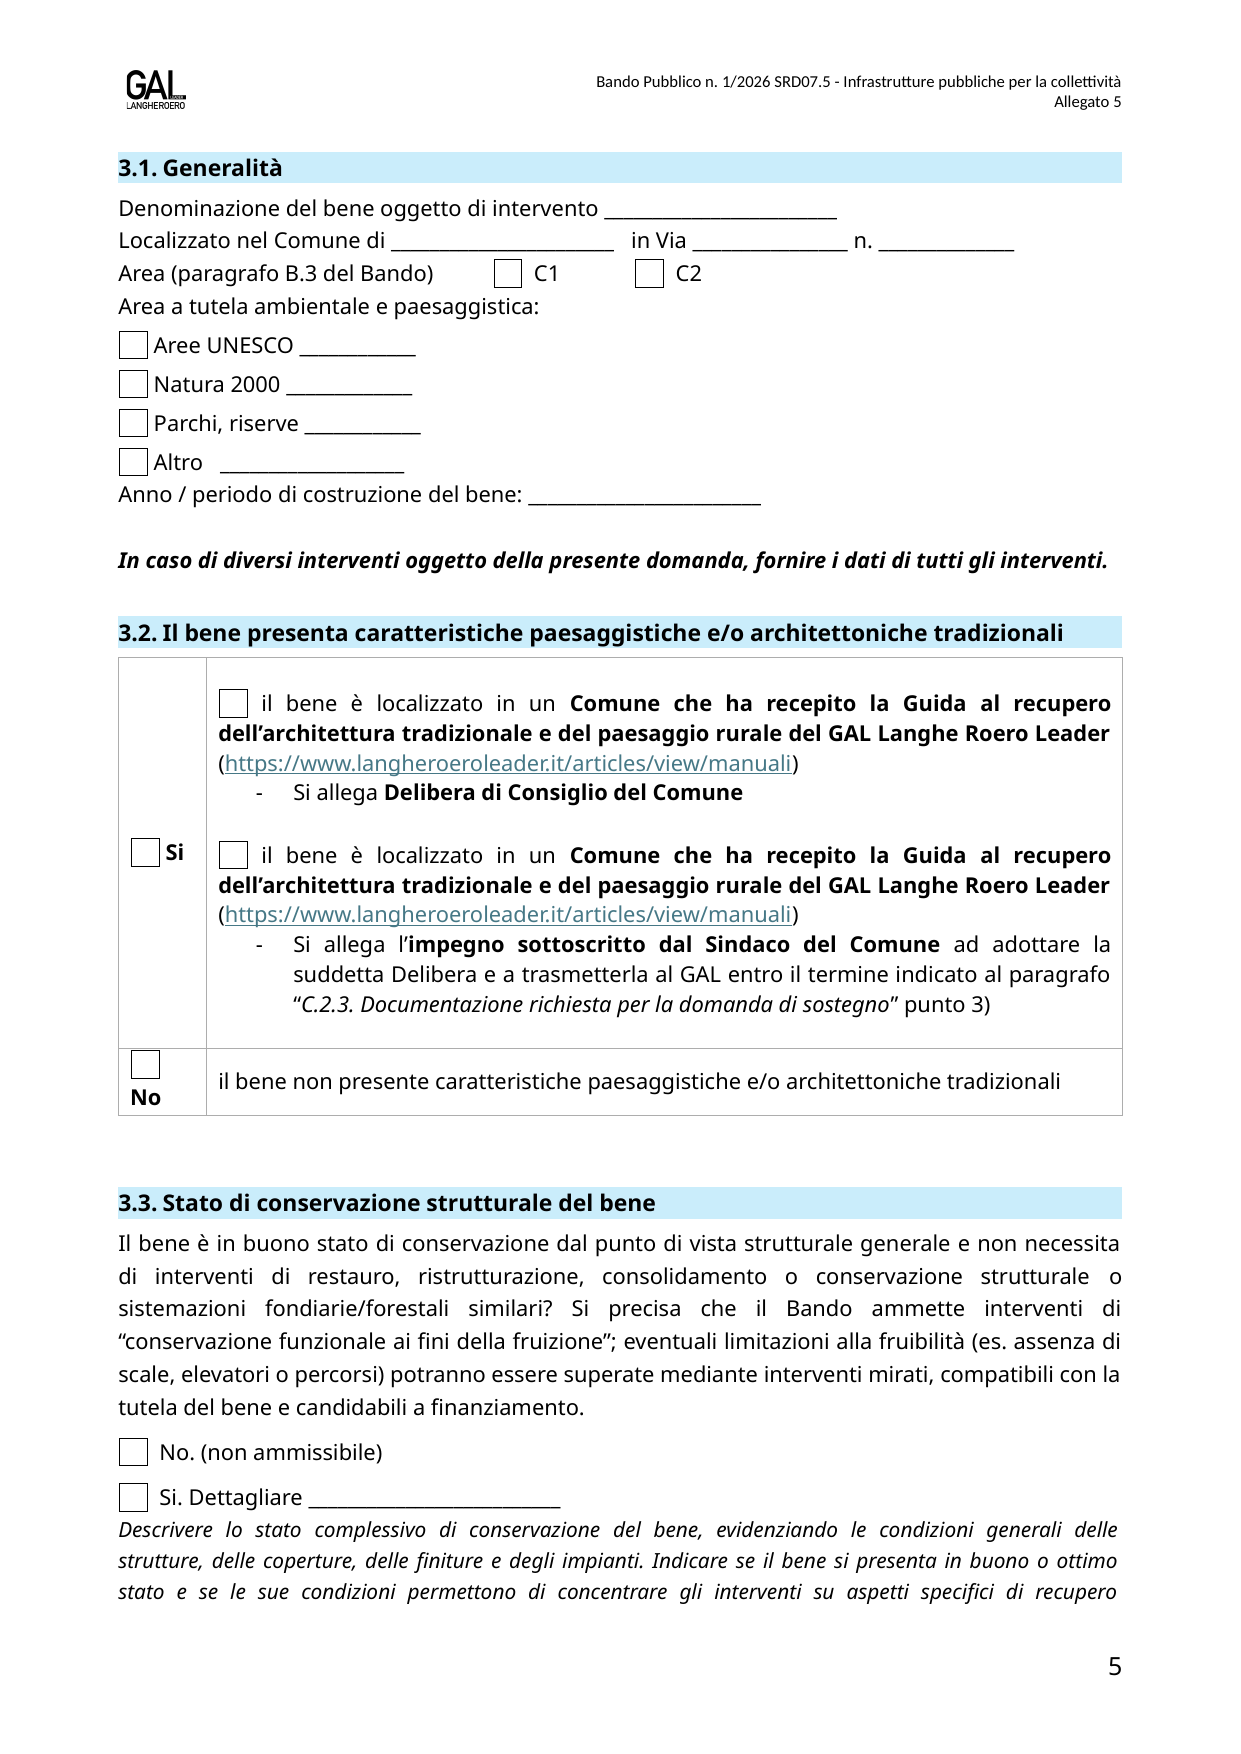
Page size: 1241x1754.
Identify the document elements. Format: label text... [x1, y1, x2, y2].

text Natura 2000 _____________ [118, 369, 1122, 398]
text Si. Dettagliare __________________________ [118, 1482, 1122, 1512]
text No. (non ammissibile) [118, 1437, 1122, 1467]
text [118, 1515, 1122, 1606]
picture [126, 70, 186, 109]
table_cell No [119, 1049, 206, 1115]
text Area a tutela ambientale e paesaggistica: [118, 291, 1122, 321]
subtitle Il bene presenta caratteristiche paesaggistiche e/o architettoniche tradizionali [118, 616, 1122, 648]
text In caso di diversi interventi oggetto della presente domanda, fornire i dati di tutti gli interventi. [118, 545, 1122, 574]
text Area (paragrafo B.3 del Bando) C1 C2 [118, 258, 1122, 288]
text Localizzato nel Comune di _______________________ in Via ________________ n. ______________ [118, 225, 1122, 255]
table_cell il bene non presente caratteristiche paesaggistiche e/o architettoniche tradizionali [207, 1049, 1122, 1115]
text Denominazione del bene oggetto di intervento ________________________ [118, 193, 1122, 222]
text Parchi, riserve ____________ [118, 408, 1122, 437]
subtitle Stato di conservazione strutturale del bene [118, 1187, 1122, 1219]
table_header il bene è localizzato in un Comune che ha recepito la Guida al recupero dell’architettura tradizionale e del paesaggio rurale del GAL Langhe Roero Leader (https://www.langheroeroleader.it/articles/view/manuali) Si allega Delibera di Consiglio del Comune il bene è localizzato in un Comune che ha recepito la Guida al recupero dell’architettura tradizionale e del paesaggio rurale del GAL Langhe Roero Leader (https://www.langheroeroleader.it/articles/view/manuali) Si allega l’impegno sottoscritto dal Sindaco del Comune ad adottare la suddetta Delibera e a trasmetterla al GAL entro il termine indicato al paragrafo “C.2.3. Documentazione richiesta per la domanda di sostegno” punto 3) [207, 658, 1122, 1048]
text Altro ___________________ [118, 447, 1122, 476]
text Il bene è in buono stato di conservazione dal punto di vista strutturale generale e non necessita di interventi di restauro, ristrutturazione, consolidamento o conservazione strutturale o sistemazioni fondiarie/forestali similari? Si precisa che il Bando ammette interventi di “conservazione funzionale ai fini della fruizione”; eventuali limitazioni alla fruibilità (es. assenza di scale, elevatori o percorsi) potranno essere superate mediante interventi mirati, compatibili con la tutela del bene e candidabili a finanziamento. [118, 1228, 1122, 1421]
subtitle Generalità [118, 152, 1122, 183]
text Anno / periodo di costruzione del bene: ________________________ [118, 479, 1122, 509]
table_header Si [119, 658, 206, 1048]
text Aree UNESCO ____________ [118, 330, 1122, 359]
